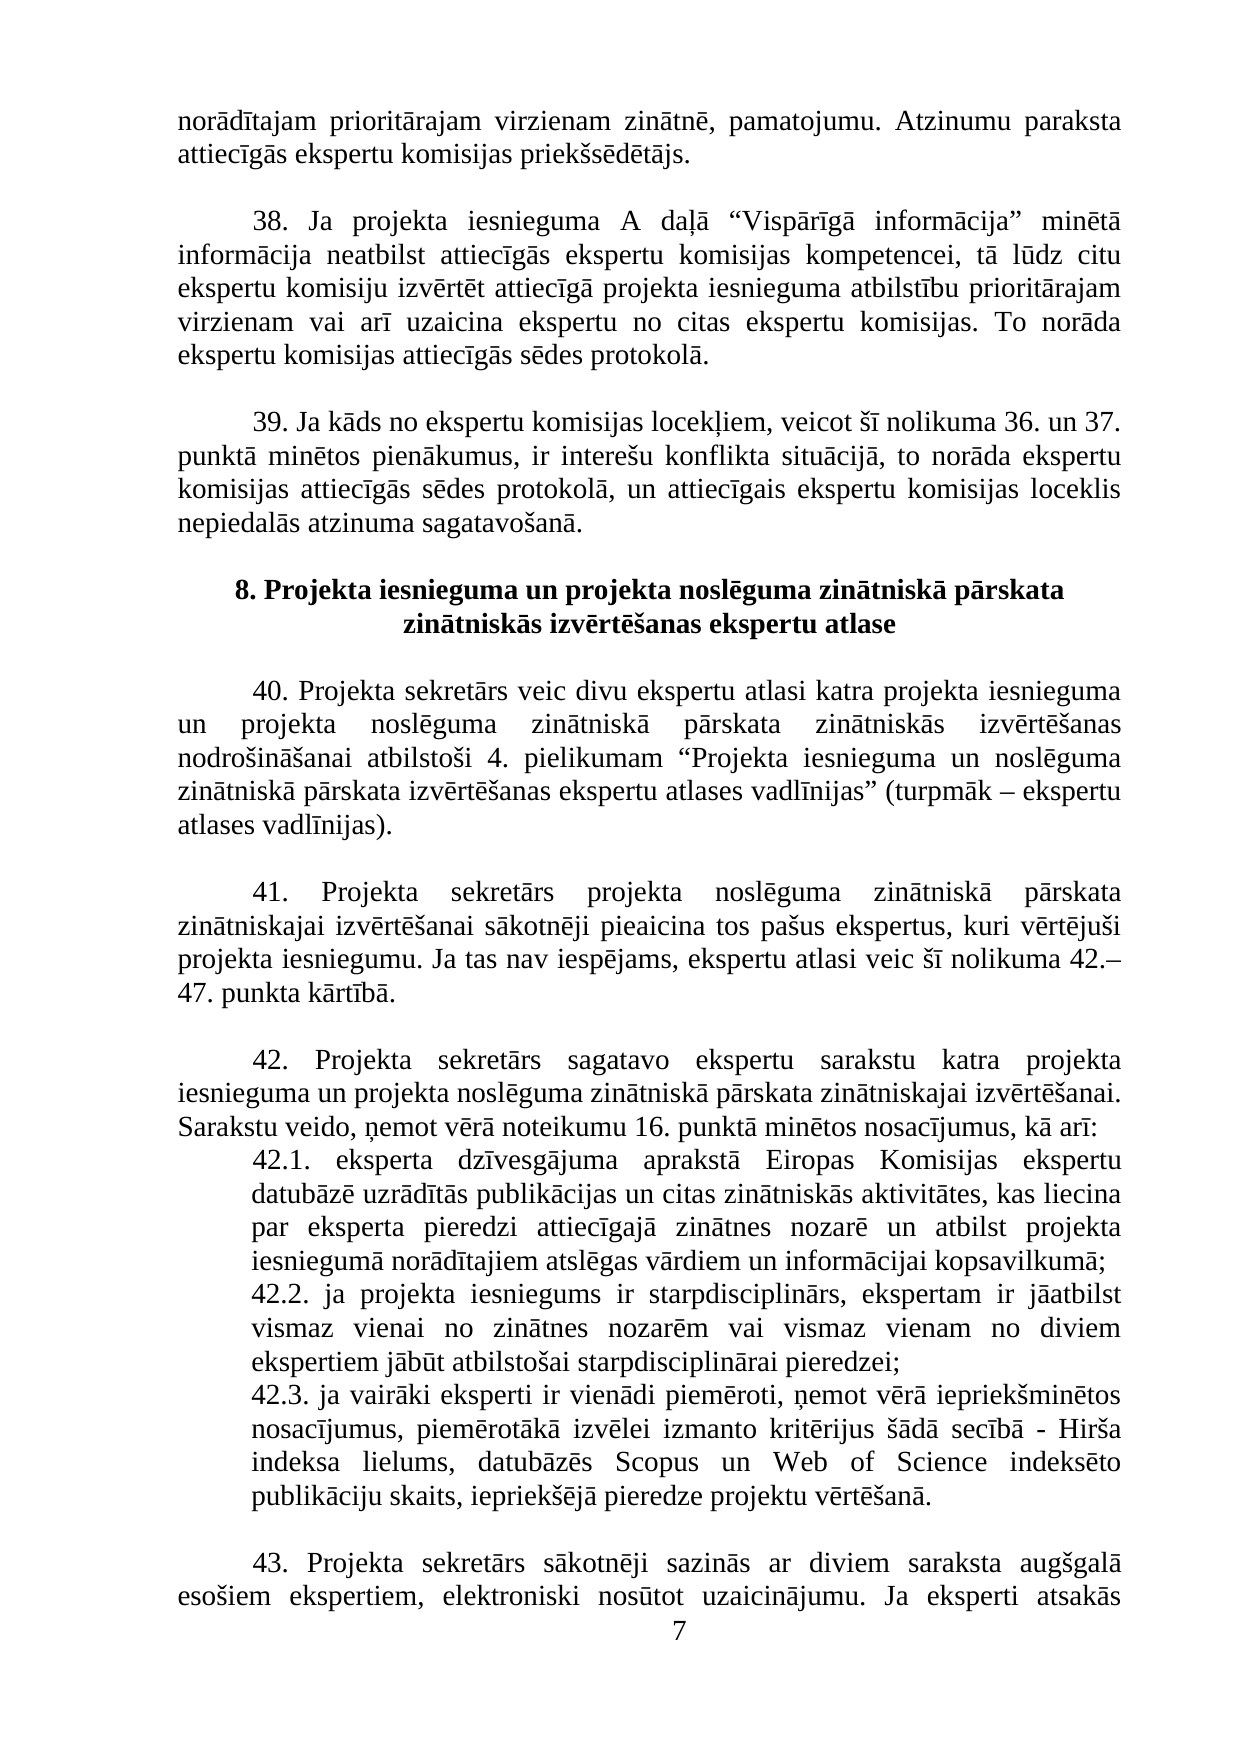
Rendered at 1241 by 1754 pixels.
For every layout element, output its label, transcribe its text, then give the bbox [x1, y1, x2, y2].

text 42. Projekta sekretārs sagatavo ekspertu sarakstu katra projekta iesnieguma un projekta noslēguma zinātniskā pārskata zinātniskajai izvērtēšanai. Sarakstu veido, ņemot vērā noteikumu 16. punktā minētos nosacījumus, kā arī: [177, 1042, 1122, 1142]
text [177, 103, 1122, 170]
text 39. Ja kāds no ekspertu komisijas locekļiem, veicot šī nolikuma 36. un 37. punktā minētos pienākumus, ir interešu konflikta situācijā, to norāda ekspertu komisijas attiecīgās sēdes protokolā, un attiecīgais ekspertu komisijas loceklis nepiedalās atzinuma sagatavošanā. [177, 404, 1122, 539]
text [177, 1545, 1122, 1612]
text 38. Ja projekta iesnieguma A daļā “Vispārīgā informācija” minētā informācija neatbilst attiecīgās ekspertu komisijas kompetencei, tā lūdz citu ekspertu komisiju izvērtēt attiecīgā projekta iesnieguma atbilstību prioritārajam virzienam vai arī uzaicina ekspertu no citas ekspertu komisijas. To norāda ekspertu komisijas attiecīgās sēdes protokolā. [177, 203, 1122, 371]
text 42.2. ja projekta iesniegums ir starpdisciplinārs, ekspertam ir jāatbilst vismaz vienai no zinātnes nozarēm vai vismaz vienam no diviem ekspertiem jābūt atbilstošai starpdisciplinārai pieredzei; [251, 1277, 1122, 1377]
subtitle 8. Projekta iesnieguma un projekta noslēguma zinātniskā pārskata zinātniskās izvērtēšanas ekspertu atlase [177, 572, 1122, 639]
text 40. Projekta sekretārs veic divu ekspertu atlasi katra projekta iesnieguma un projekta noslēguma zinātniskā pārskata zinātniskās izvērtēšanas nodrošināšanai atbilstoši 4. pielikumam “Projekta iesnieguma un noslēguma zinātniskā pārskata izvērtēšanas ekspertu atlases vadlīnijas” (turpmāk – ekspertu atlases vadlīnijas). [177, 673, 1122, 841]
text 42.3. ja vairāki eksperti ir vienādi piemēroti, ņemot vērā iepriekšminētos nosacījumus, piemērotākā izvēlei izmanto kritērijus šādā secībā - Hirša indeksa lielums, datubāzēs Scopus un Web of Science indeksēto publikāciju skaits, iepriekšējā pieredze projektu vērtēšanā. [251, 1377, 1122, 1511]
text 42.1. eksperta dzīvesgājuma aprakstā Eiropas Komisijas ekspertu datubāzē uzrādītās publikācijas un citas zinātniskās aktivitātes, kas liecina par eksperta pieredzi attiecīgajā zinātnes nozarē un atbilst projekta iesniegumā norādītajiem atslēgas vārdiem un informācijai kopsavilkumā; [251, 1142, 1122, 1277]
text 41. Projekta sekretārs projekta noslēguma zinātniskā pārskata zinātniskajai izvērtēšanai sākotnēji pieaicina tos pašus ekspertus, kuri vērtējuši projekta iesniegumu. Ja tas nav iespējams, ekspertu atlasi veic šī nolikuma 42.–47. punkta kārtībā. [177, 874, 1122, 1008]
